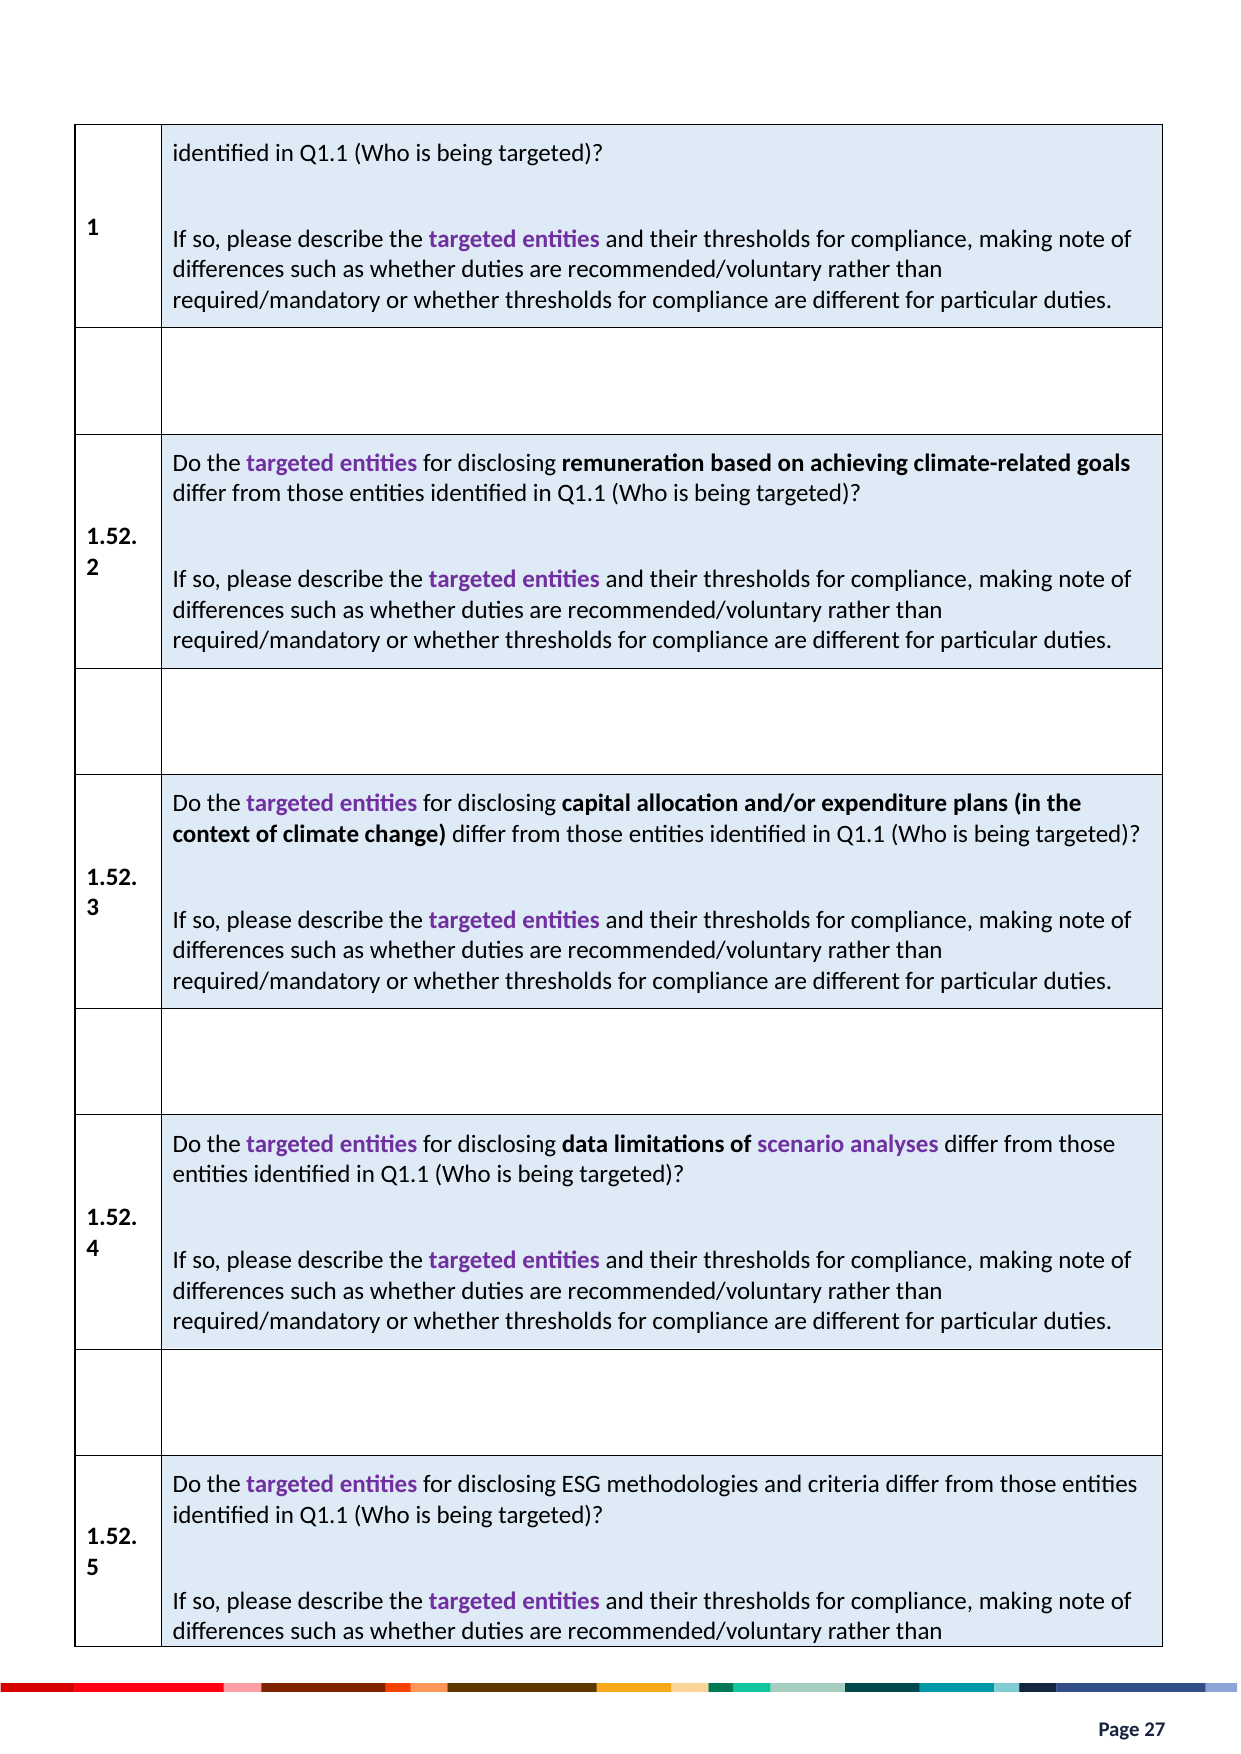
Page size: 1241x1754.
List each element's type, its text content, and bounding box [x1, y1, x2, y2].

table_cell Do the targeted entities for disclosing remuneration based on achieving climate-related goals differ from those entities identified in Q1.1 (Who is being targeted)? If so, please describe the targeted entities and their thresholds for compliance, making note of differences such as whether duties are recommended/voluntary rather than required/mandatory or whether thresholds for compliance are different for particular duties. [162, 435, 1162, 668]
picture [0, 1683, 1236, 1692]
table_cell [76, 1009, 161, 1114]
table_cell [162, 125, 1162, 327]
table_cell Do the targeted entities for disclosing data limitations of scenario analyses differ from those entities identified in Q1.1 (Who is being targeted)? If so, please describe the targeted entities and their thresholds for compliance, making note of differences such as whether duties are recommended/voluntary rather than required/mandatory or whether thresholds for compliance are different for particular duties. [162, 1115, 1162, 1348]
table_cell 1.52.5 [76, 1456, 161, 1646]
table_cell 1.52.1 [76, 125, 161, 327]
table_cell [76, 1350, 161, 1455]
table_cell Do the targeted entities for disclosing capital allocation and/or expenditure plans (in the context of climate change) differ from those entities identified in Q1.1 (Who is being targeted)? If so, please describe the targeted entities and their thresholds for compliance, making note of differences such as whether duties are recommended/voluntary rather than required/mandatory or whether thresholds for compliance are different for particular duties. [162, 775, 1162, 1008]
table_cell 1.52.4 [76, 1115, 161, 1348]
table_cell 1.52.3 [76, 775, 161, 1008]
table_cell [162, 1456, 1162, 1646]
table_cell [76, 669, 161, 774]
table_cell 1.52.2 [76, 435, 161, 668]
table_cell [162, 1350, 1162, 1455]
table_cell [76, 328, 161, 433]
table_cell [162, 1009, 1162, 1114]
table_cell [162, 328, 1162, 433]
table_cell [162, 669, 1162, 774]
